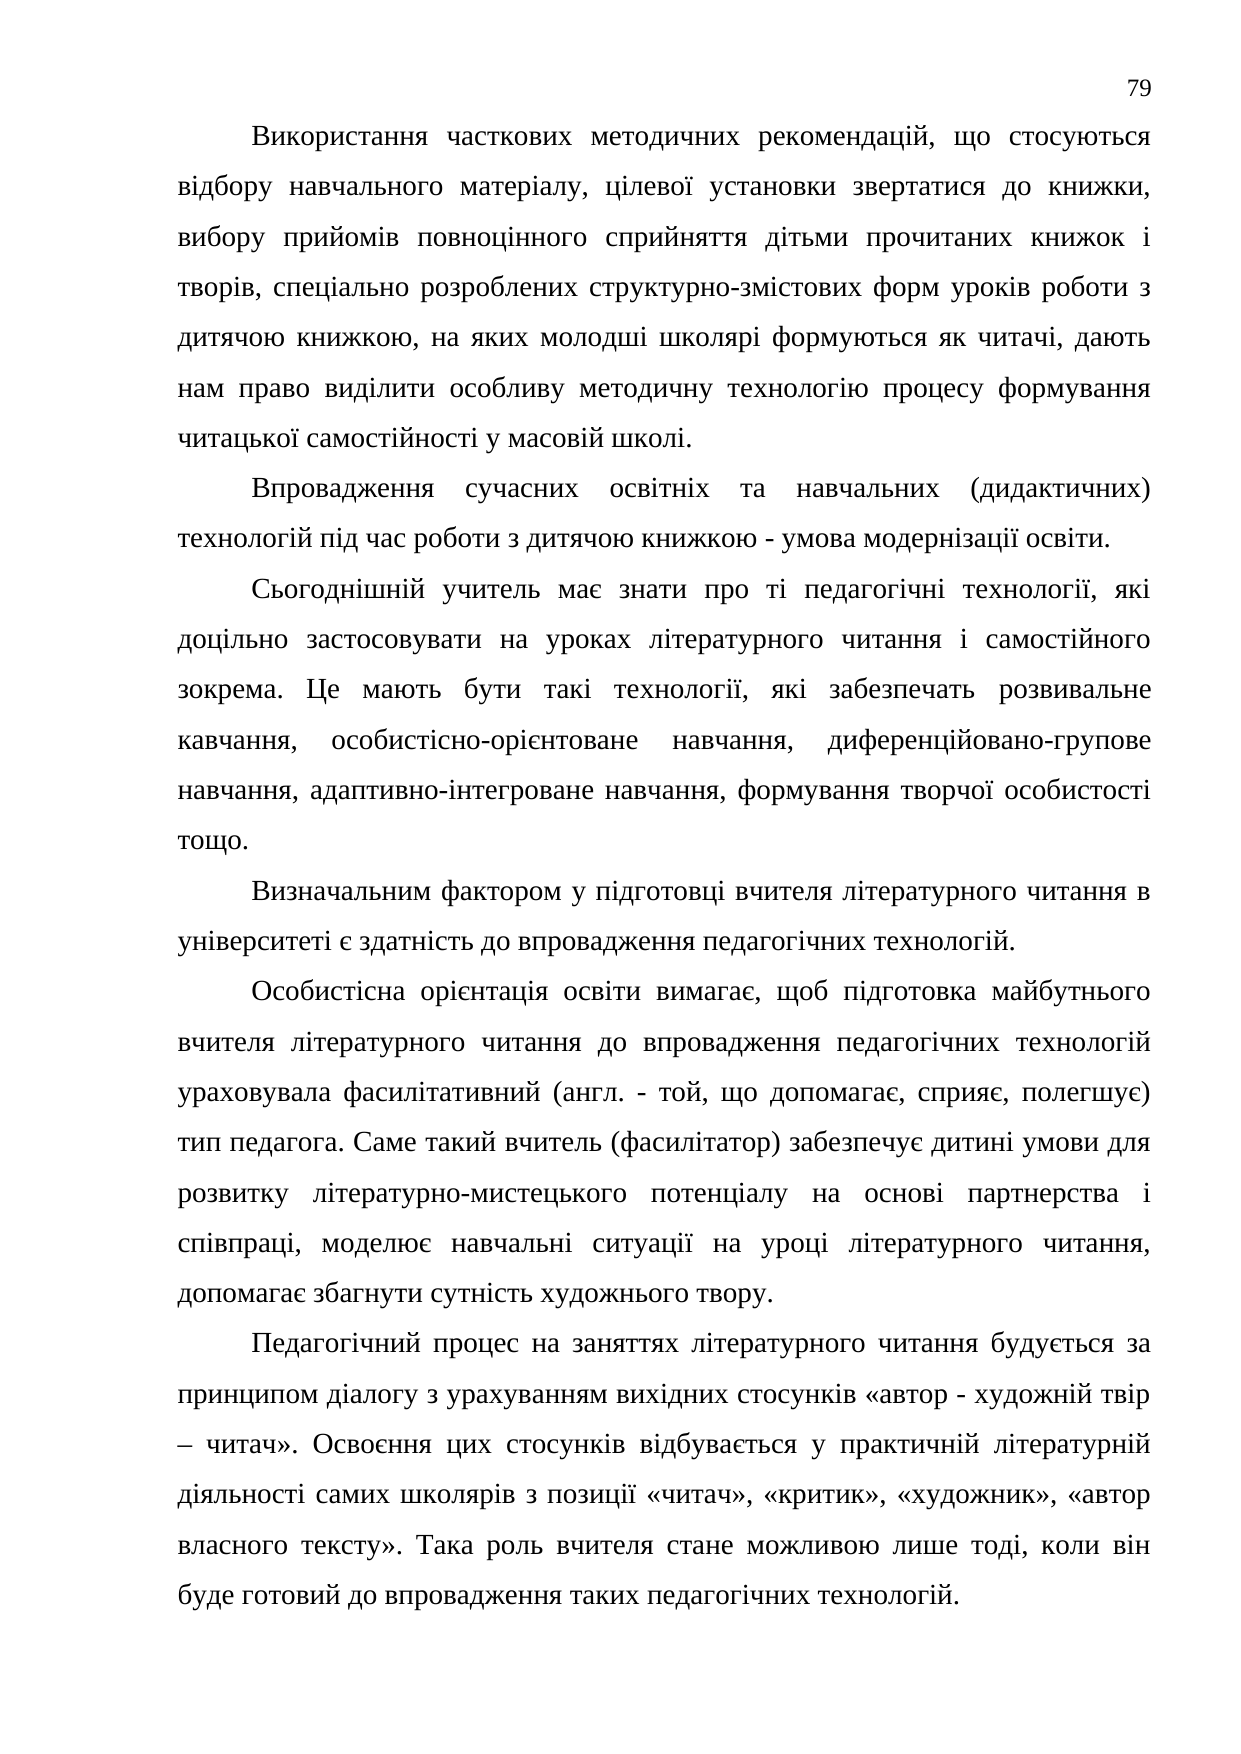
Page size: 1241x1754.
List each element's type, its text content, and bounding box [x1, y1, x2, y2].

text Впровадження сучасних освітніх та навчальних (дидактичних) технологій під час роботи з дитячою книжкою - умова модернізації освіти. [177, 470, 1152, 554]
text Педагогічний процес на заняттях літературного читання будується за принципом діалогу з урахуванням вихідних стосунків «автор - художній твір – читач». Освоєння цих стосунків відбувається у практичній літературній діяльності самих школярів з позиції «читач», «критик», «художник», «автор власного тексту». Така роль вчителя стане можливою лише тоді, коли він буде готовий до впровадження таких педагогічних технологій. [177, 1326, 1152, 1611]
text Визначальним фактором у підготовці вчителя літературного читання в університеті є здатність до впровадження педагогічних технологій. [177, 873, 1152, 957]
text Використання часткових методичних рекомендацій, що стосуються відбору навчального матеріалу, цілевої установки звертатися до книжки, вибору прийомів повноцінного сприйняття дітьми прочитаних книжок і творів, спеціально розроблених структурно-змістових форм уроків роботи з дитячою книжкою, на яких молодші школярі формуються як читачі, дають нам право виділити особливу методичну технологію процесу формування читацької самостійності у масовій школі. [177, 118, 1152, 453]
text Особистісна орієнтація освіти вимагає, щоб підготовка майбутнього вчителя літературного читання до впровадження педагогічних технологій ураховувала фасилітативний (англ. - той, що допомагає, сприяє, полегшує) тип педагога. Саме такий вчитель (фасилітатор) забезпечує дитині умови для розвитку літературно-мистецького потенціалу на основі партнерства і співпраці, моделює навчальні ситуації на уроці літературного читання, допомагає збагнути сутність художнього твору. [177, 973, 1152, 1309]
text Сьогоднішній учитель має знати про ті педагогічні технології, які доцільно застосовувати на уроках літературного читання і самостійного зокрема. Це мають бути такі технології, які забезпечать розвивальне кавчання, особистісно-орієнтоване навчання, диференційовано-групове навчання, адаптивно-інтегроване навчання, формування творчої особистості тощо. [177, 571, 1152, 856]
